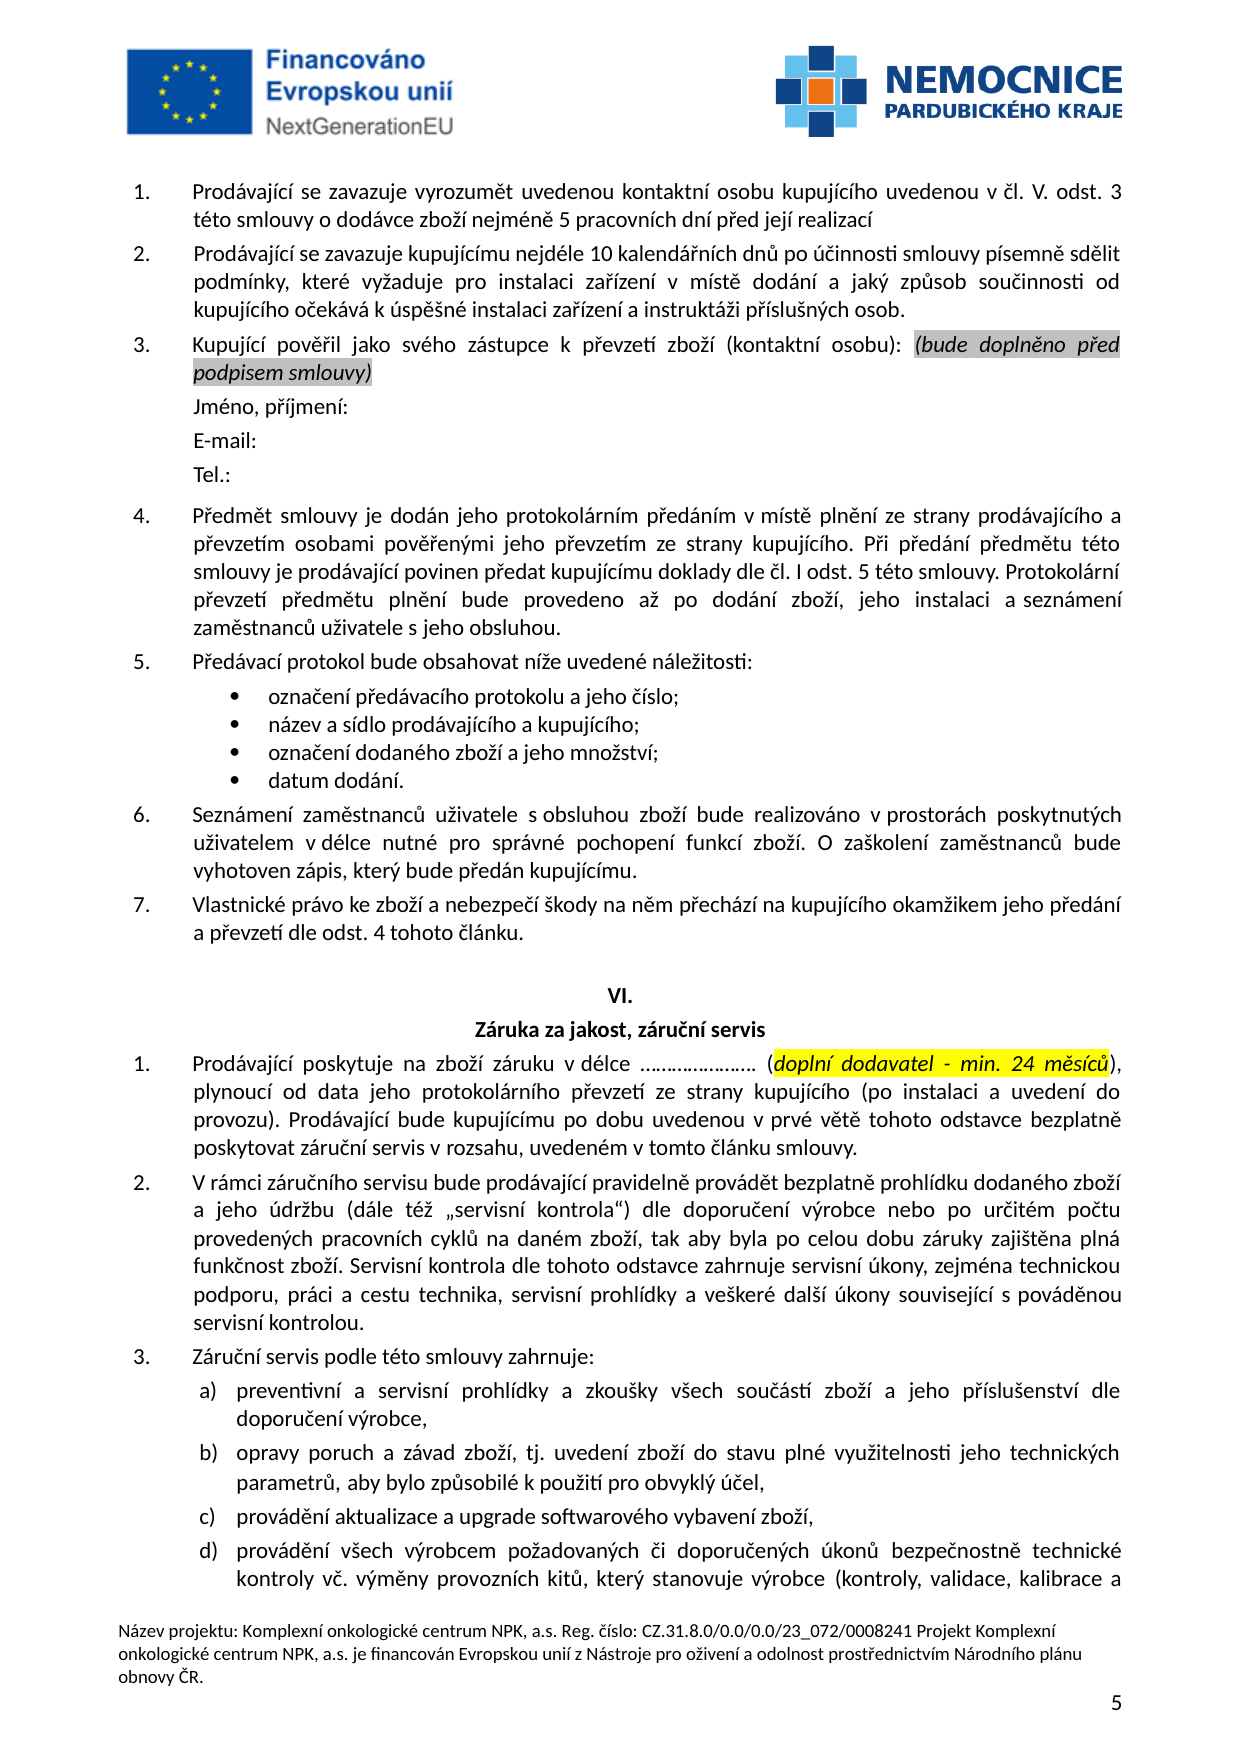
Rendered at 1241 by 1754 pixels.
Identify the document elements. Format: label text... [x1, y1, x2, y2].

text Jméno, příjmení: [193, 392, 1122, 420]
list datum dodání. [231, 766, 1122, 794]
list označení dodaného zboží a jeho množství; [231, 738, 1122, 766]
list Předmět smlouvy je dodán jeho protokolárním předáním v místě plnění ze strany prodávajícího a převzetím osobami pověřenými jeho převzetím ze strany kupujícího. Při předání předmětu této smlouvy je prodávající povinen předat kupujícímu doklady dle čl. I odst. 5 této smlouvy. Protokolární převzetí předmětu plnění bude provedeno až po dodání zboží, jeho instalaci a seznámení zaměstnanců uživatele s jeho obsluhou. [133, 501, 1122, 641]
picture [118, 36, 474, 143]
list označení předávacího protokolu a jeho číslo; [231, 682, 1122, 710]
list Kupující pověřil jako svého zástupce k převzetí zboží (kontaktní osobu): (bude doplněno před podpisem smlouvy) [133, 330, 1122, 386]
list Vlastnické právo ke zboží a nebezpečí škody na něm přechází na kupujícího okamžikem jeho předání a převzetí dle odst. 4 tohoto článku. [133, 890, 1122, 946]
list provádění aktualizace a upgrade softwarového vybavení zboží, [199, 1502, 1122, 1530]
list V rámci záručního servisu bude prodávající pravidelně provádět bezplatně prohlídku dodaného zboží a jeho údržbu (dále též „servisní kontrola“) dle doporučení výrobce nebo po určitém počtu provedených pracovních cyklů na daném zboží, tak aby byla po celou dobu záruky zajištěna plná funkčnost zboží. Servisní kontrola dle tohoto odstavce zahrnuje servisní úkony, zejména technickou podporu, práci a cestu technika, servisní prohlídky a veškeré další úkony související s pováděnou servisní kontrolou. [133, 1168, 1122, 1336]
list název a sídlo prodávajícího a kupujícího; [231, 710, 1122, 738]
list Záruční servis podle této smlouvy zahrnuje: [133, 1342, 1122, 1370]
list opravy poruch a závad zboží, tj. uvedení zboží do stavu plné využitelnosti jeho technických parametrů, aby bylo způsobilé k použití pro obvyklý účel, [199, 1438, 1122, 1496]
list Prodávající se zavazuje vyrozumět uvedenou kontaktní osobu kupujícího uvedenou v čl. V. odst. 3 této smlouvy o dodávce zboží nejméně 5 pracovních dní před její realizací [133, 177, 1122, 233]
list Prodávající se zavazuje kupujícímu nejdéle 10 kalendářních dnů po účinnosti smlouvy písemně sdělit podmínky, které vyžaduje pro instalaci zařízení v místě dodání a jaký způsob součinnosti od kupujícího očekává k úspěšné instalaci zařízení a instruktáži příslušných osob. [133, 239, 1122, 323]
text Tel.: [193, 461, 1122, 489]
list Seznámení zaměstnanců uživatele s obsluhou zboží bude realizováno v prostorách poskytnutých uživatelem v délce nutné pro správné pochopení funkcí zboží. O zaškolení zaměstnanců bude vyhotoven zápis, který bude předán kupujícímu. [133, 800, 1122, 884]
picture [774, 44, 1123, 138]
text E-mail: [193, 426, 1122, 454]
text VI. [118, 981, 1122, 1009]
text Záruka za jakost, záruční servis [118, 1015, 1122, 1043]
list Prodávající poskytuje na zboží záruku v délce …………………. (doplní dodavatel - min. 24 měsíců), plynoucí od data jeho protokolárního převzetí ze strany kupujícího (po instalaci a uvedení do provozu). Prodávající bude kupujícímu po dobu uvedenou v prvé větě tohoto odstavce bezplatně poskytovat záruční servis v rozsahu, uvedeném v tomto článku smlouvy. [133, 1049, 1122, 1161]
list Předávací protokol bude obsahovat níže uvedené náležitosti: [133, 647, 1122, 676]
list preventivní a servisní prohlídky a zkoušky všech součástí zboží a jeho příslušenství dle doporučení výrobce, [199, 1376, 1122, 1432]
